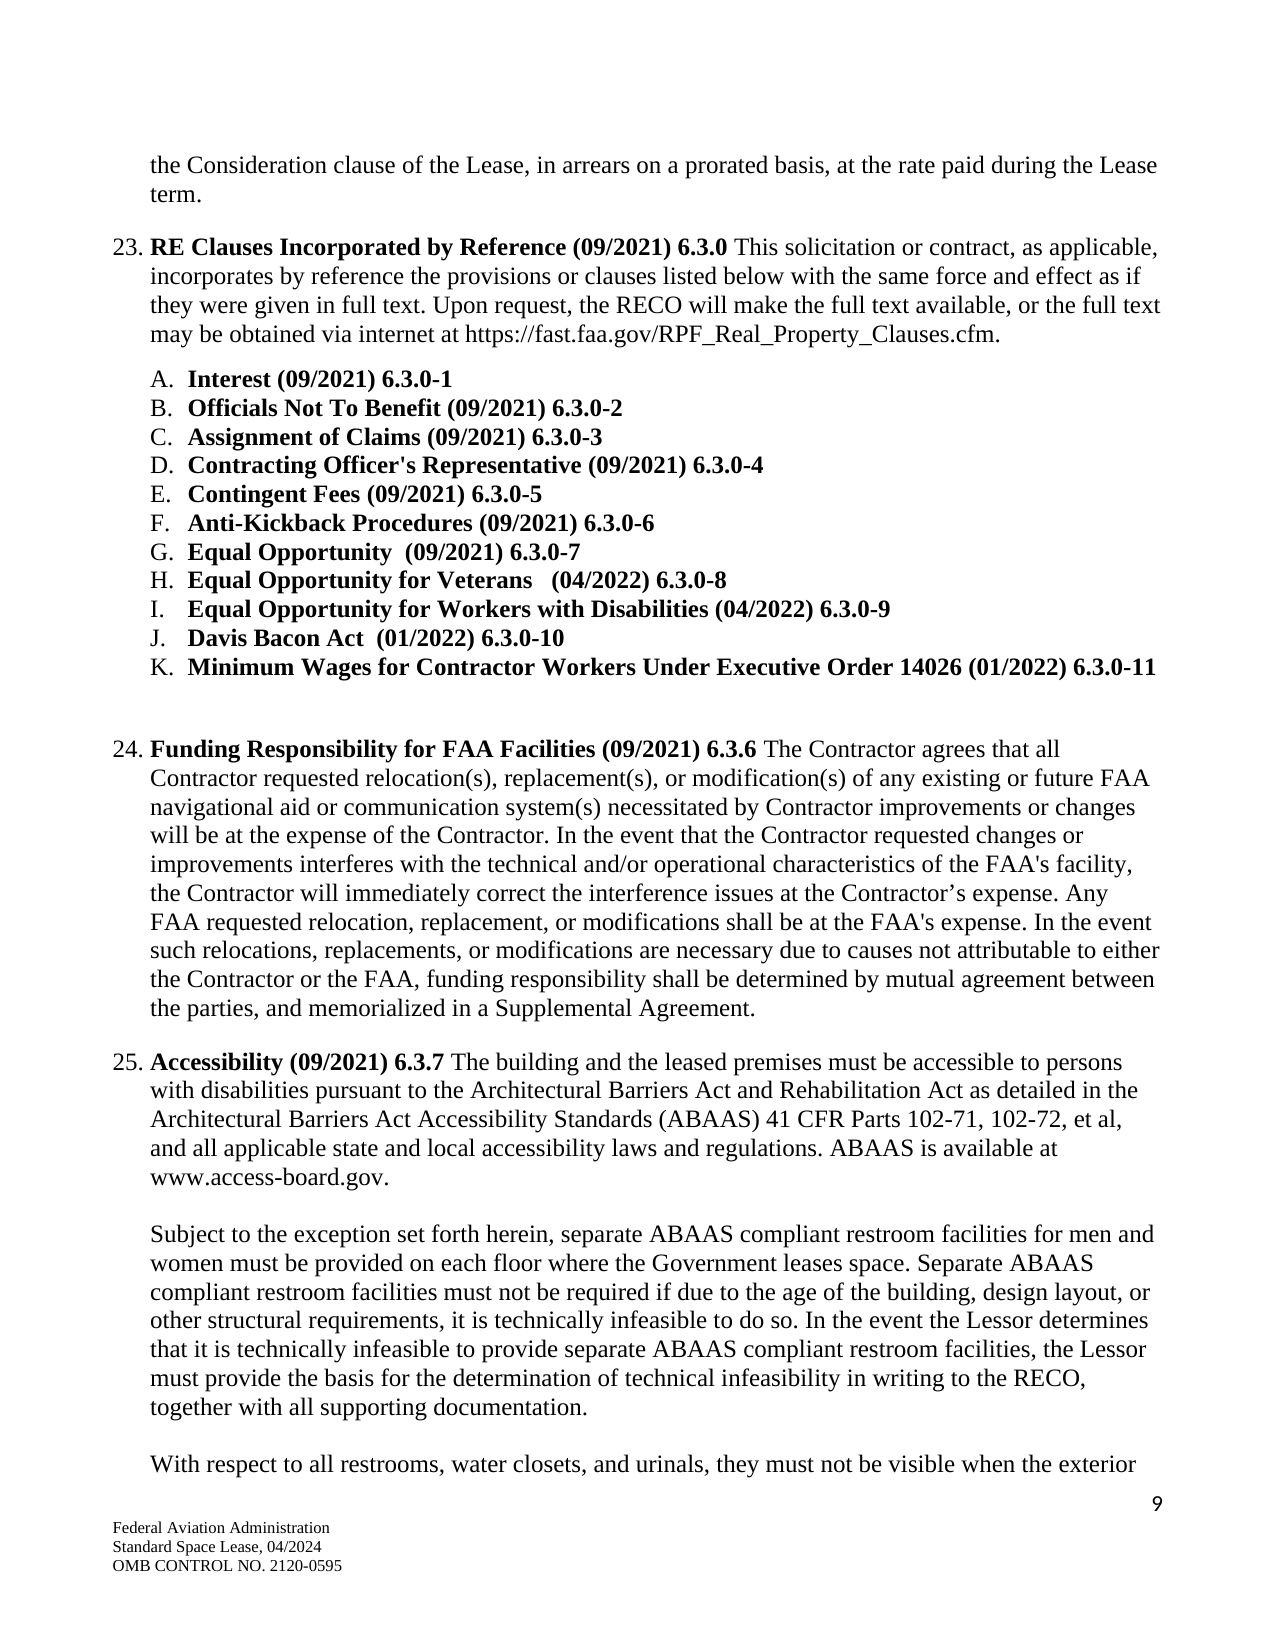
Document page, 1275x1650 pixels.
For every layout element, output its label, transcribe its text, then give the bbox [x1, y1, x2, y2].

list Funding Responsibility for FAA Facilities (09/2021) 6.3.6 Insert in all real estate contracts except outgrants. The Contractor agrees that all Contractor requested relocation(s), replacement(s), or modification(s) of any existing or future FAA navigational aid or communication system(s) necessitated by Contractor improvements or changes will be at the expense of the Contractor. In the event that the Contractor requested changes or improvements interferes with the technical and/or operational characteristics of the FAA's facility, the Contractor will immediately correct the interference issues at the Contractor’s expense. Any FAA requested relocation, replacement, or modifications shall be at the FAA's expense. In the event such relocations, replacements, or modifications are necessary due to causes not attributable to either the Contractor or the FAA, funding responsibility shall be determined by mutual agreement between the parties, and memorialized in a Supplemental Agreement. [112, 734, 1162, 1022]
list Equal Opportunity for Veterans (04/2022) 6.3.0-8 Insert in all standard space leases expected to exceed $150,000. [150, 565, 1162, 594]
list Anti-Kickback Procedures (09/2021) 6.3.0-6 Insert in all real estate contracts expected to exceed $150,000. [150, 508, 1162, 537]
list Assignment of Claims (09/2021) 6.3.0-3 Insert in all real estate contracts except for outgrants, MOAs, and perpetual easements. [150, 422, 1162, 450]
list Interest (09/2021) 6.3.0-1 Insert in all real estate contracts where the FAA pays rent or one-time costs (excluding purchases and eminent domain) and has agreed to pay interest for late payment. [150, 364, 1162, 393]
list Davis Bacon Act (01/2022) 6.3.0-10 Insert in all standard space leases that include build-out over $10,000. Must be used in conjunction with 6.3.0-11 Minimum Wages for Contractor Workers Under Executive Order 14026. [150, 623, 1162, 652]
list Contracting Officer's Representative (09/2021) 6.3.0-4 Insert in all real estate contracts. [150, 450, 1162, 479]
list Officials Not To Benefit (09/2021) 6.3.0-2 Insert in all real estate contracts. [150, 393, 1162, 422]
list Equal Opportunity (09/2021) 6.3.0-7 Insert in all standard space leases expected to exceed $10,000. [150, 537, 1162, 565]
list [112, 1047, 1162, 1478]
list Minimum Wages for Contractor Workers Under Executive Order 14026 (01/2022) 6.3.0-11 Insert in all standard space leases exercised on or after January 30, 2022 that include build-out over $10,000. Must be used in conjunction with 6.3.0-10 Davis Bacon Act. [150, 652, 1162, 709]
list Equal Opportunity for Workers with Disabilities (04/2022) 6.3.0-9 Insert in all standard space leases expected to exceed $15,000 [150, 594, 1162, 623]
list RE Clauses Incorporated by Reference (09/2021) 6.3.0 Insert in all real estate contracts when clauses are included by reference. This solicitation or contract, as applicable, incorporates by reference the provisions or clauses listed below with the same force and effect as if they were given in full text. Upon request, the RECO will make the full text available, or the full text may be obtained via internet at https://fast.faa.gov/RPF_Real_Property_Clauses.cfm. [112, 232, 1162, 347]
list Contingent Fees (09/2021) 6.3.0-5 Insert in all real estate contracts. [150, 479, 1162, 508]
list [112, 150, 1162, 207]
